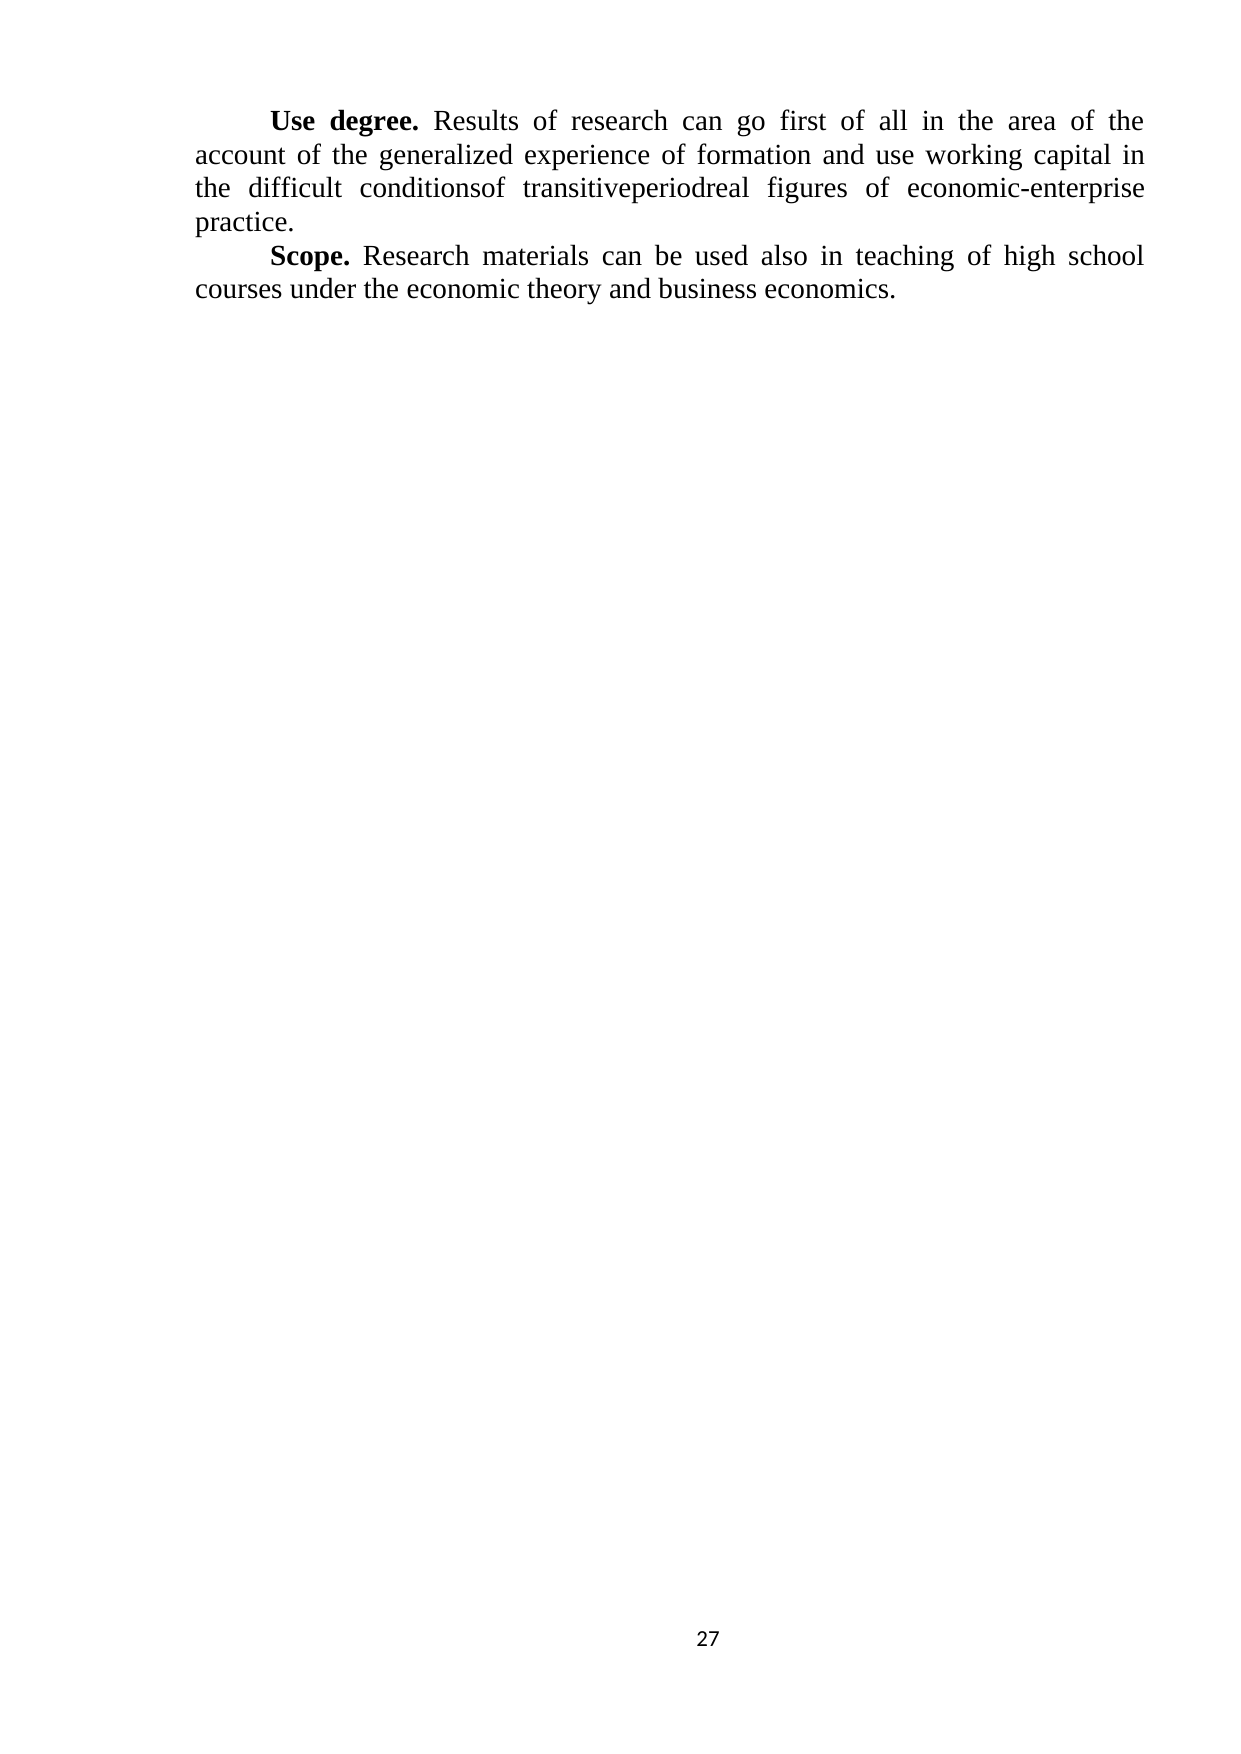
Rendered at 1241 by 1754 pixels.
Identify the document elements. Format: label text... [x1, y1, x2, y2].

text Use degree. Results of research can go first of all in the area of the account of the generalized experience of formation and use working capital in the difficult conditionsof transitiveperiodreal figures of economic-enterprise practice. [195, 103, 1146, 238]
text Scope. Research materials can be used also in teaching of high school courses under the economic theory and business economics. [195, 238, 1146, 305]
